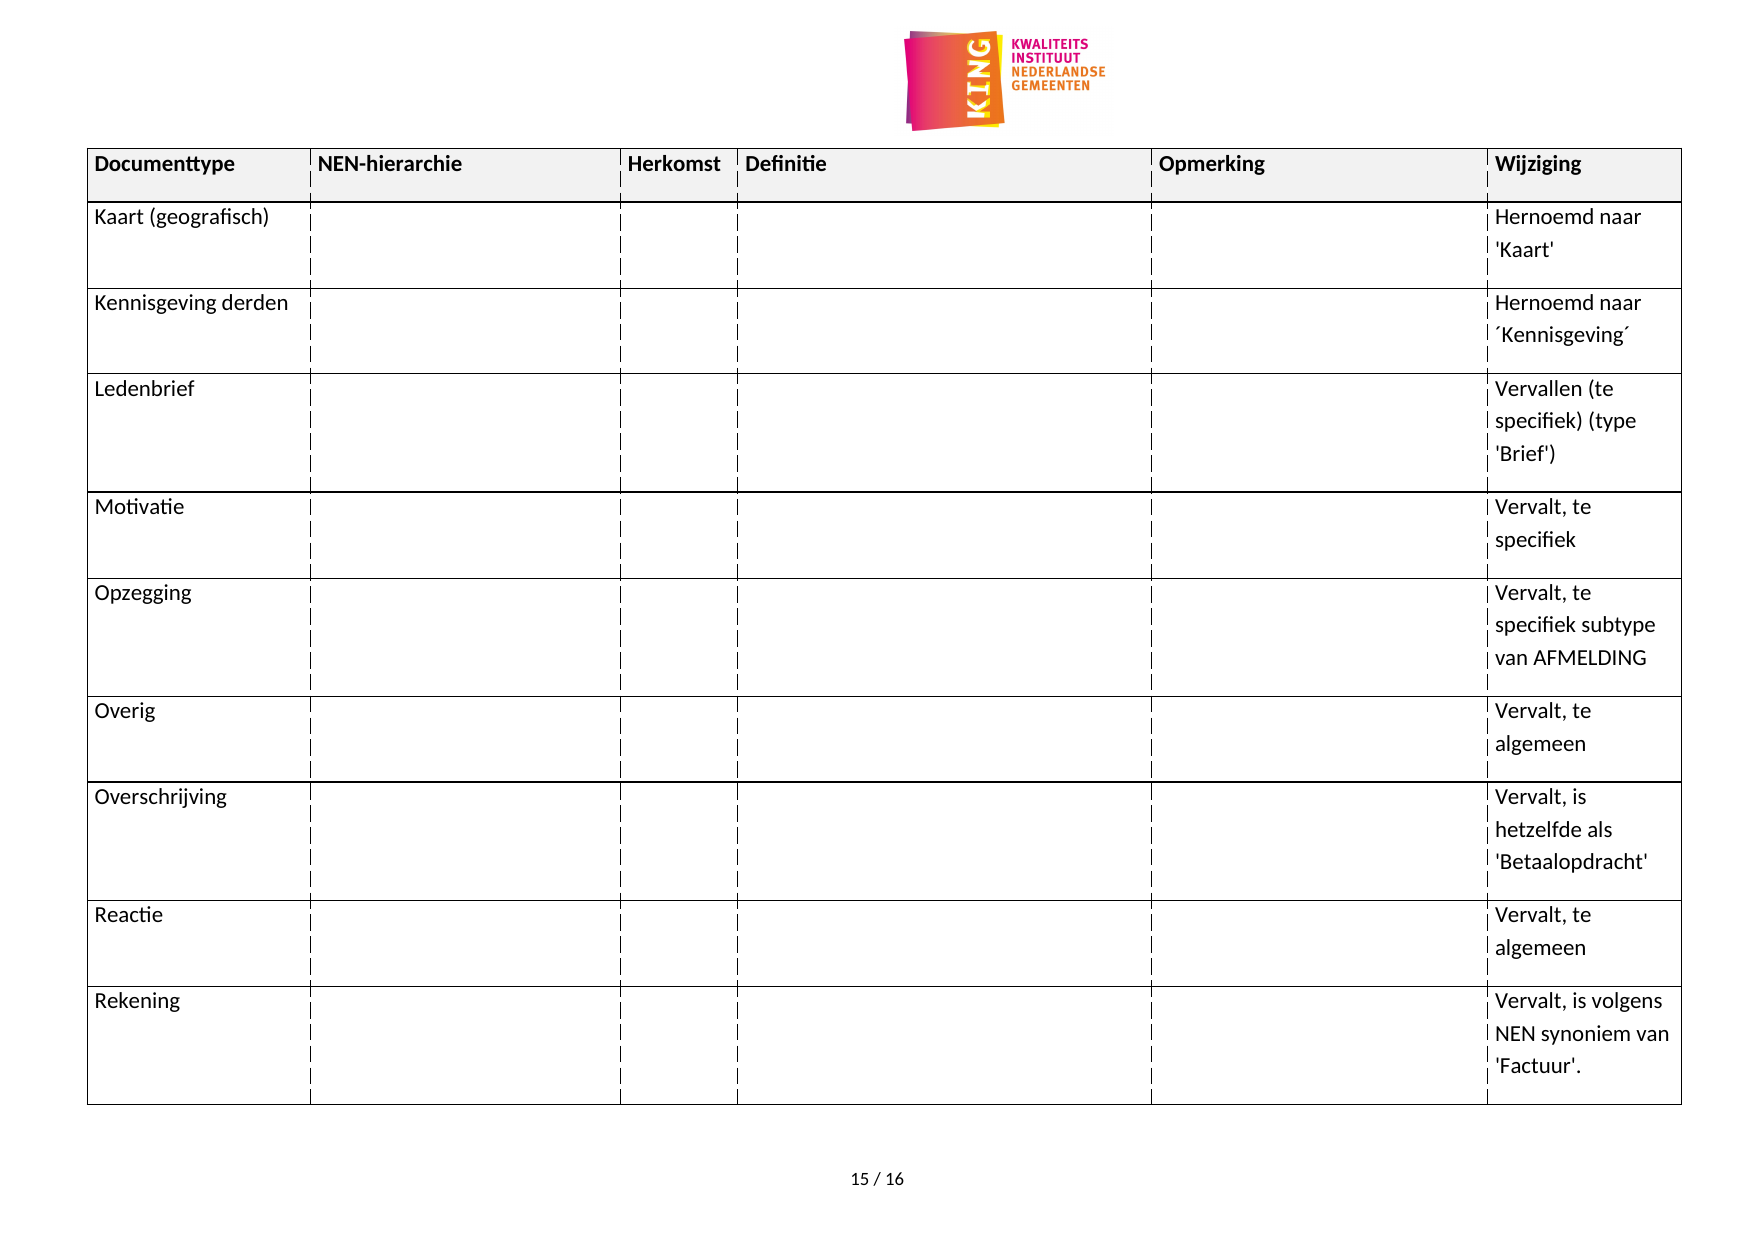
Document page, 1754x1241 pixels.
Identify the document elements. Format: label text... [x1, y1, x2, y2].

table_cell [310, 579, 620, 696]
picture [894, 26, 1115, 136]
table_cell Vervalt, te algemeen [1488, 901, 1681, 986]
table_cell [310, 289, 620, 373]
table_cell [620, 289, 738, 373]
table_header Herkomst [620, 149, 738, 201]
table_cell [620, 783, 738, 899]
table_cell [738, 203, 1152, 287]
table_cell Hernoemd naar 'Kaart' [1488, 203, 1681, 287]
table_cell [620, 697, 738, 781]
table_cell [620, 203, 738, 287]
table_cell [1152, 493, 1487, 577]
table_header Documenttype [88, 149, 310, 201]
table_cell Hernoemd naar ´Kennisgeving´ [1488, 289, 1681, 373]
table_cell Reactie [88, 901, 310, 986]
table_cell [738, 579, 1152, 696]
table_cell Vervallen (te specifiek) (type 'Brief') [1488, 374, 1681, 491]
table_cell [620, 493, 738, 577]
table_cell Ledenbrief [88, 374, 310, 491]
table_cell [310, 374, 620, 491]
table_cell [738, 289, 1152, 373]
table_cell [738, 783, 1152, 899]
table_cell Vervalt, is volgens NEN synoniem van 'Factuur'. [1488, 987, 1681, 1104]
table_cell [1152, 374, 1487, 491]
table_cell Overschrijving [88, 783, 310, 899]
table_header Definitie [738, 149, 1152, 201]
table_cell [1152, 289, 1487, 373]
table_cell [738, 697, 1152, 781]
table_cell [1152, 203, 1487, 287]
table_cell [1152, 987, 1487, 1104]
table_cell [310, 987, 620, 1104]
table_cell [310, 697, 620, 781]
table_cell [310, 493, 620, 577]
table_cell Overig [88, 697, 310, 781]
table_cell [620, 374, 738, 491]
table_cell [1152, 579, 1487, 696]
table_cell [620, 579, 738, 696]
table_cell Kaart (geografisch) [88, 203, 310, 287]
table_cell Opzegging [88, 579, 310, 696]
table_cell Rekening [88, 987, 310, 1104]
table_cell [738, 493, 1152, 577]
table_cell Vervalt, te algemeen [1488, 697, 1681, 781]
table_cell [738, 987, 1152, 1104]
table_cell [1152, 783, 1487, 899]
table_cell [1152, 697, 1487, 781]
table_header Opmerking [1152, 149, 1487, 201]
table_cell [620, 901, 738, 986]
table_cell Vervalt, te specifiek subtype van AFMELDING [1488, 579, 1681, 696]
table_header Wijziging [1488, 149, 1681, 201]
table_cell [310, 783, 620, 899]
table_cell Vervalt, is hetzelfde als 'Betaalopdracht' [1488, 783, 1681, 899]
table_cell [738, 901, 1152, 986]
table_cell [738, 374, 1152, 491]
table_cell Motivatie [88, 493, 310, 577]
table_cell Kennisgeving derden [88, 289, 310, 373]
table_cell Vervalt, te specifiek [1488, 493, 1681, 577]
table_cell [310, 901, 620, 986]
table_cell [620, 987, 738, 1104]
table_header NEN-hierarchie [310, 149, 620, 201]
table_cell [1152, 901, 1487, 986]
table_cell [310, 203, 620, 287]
